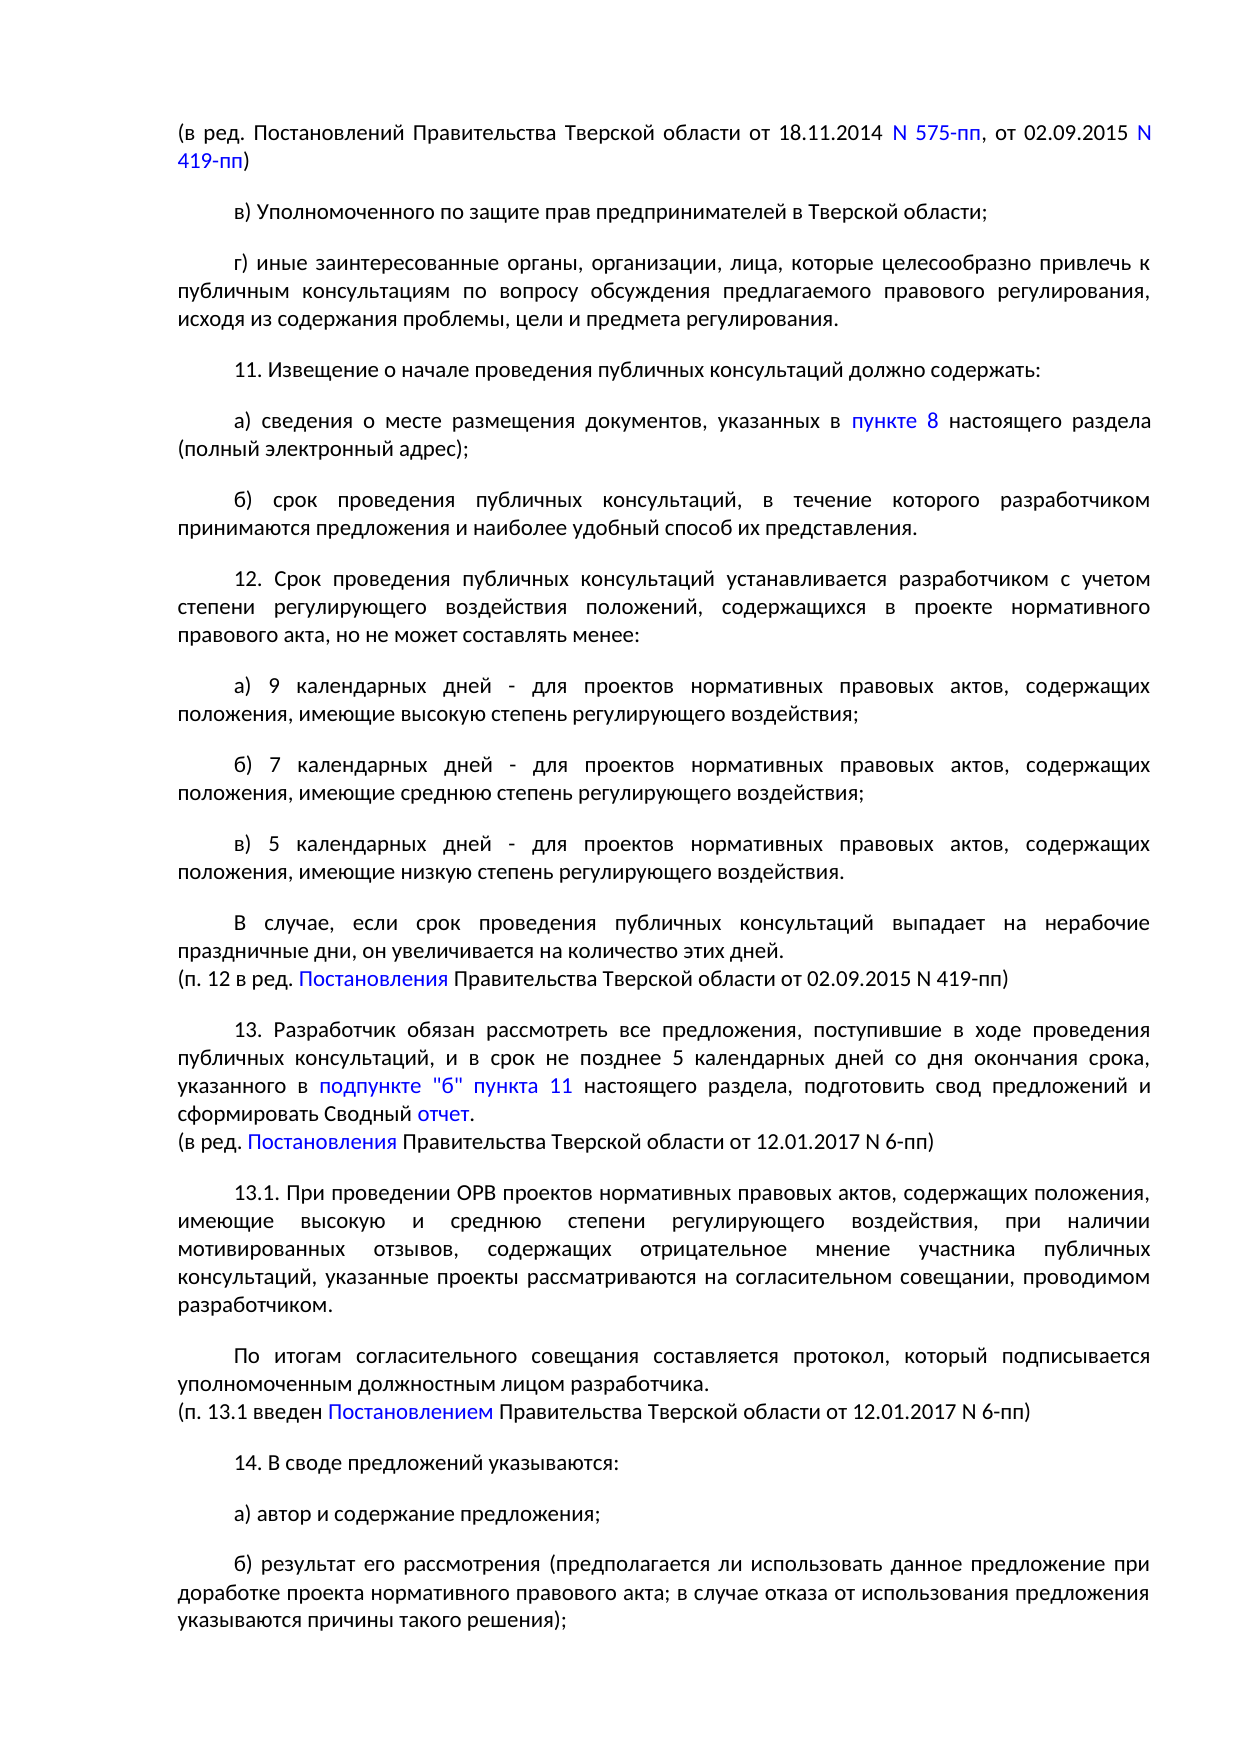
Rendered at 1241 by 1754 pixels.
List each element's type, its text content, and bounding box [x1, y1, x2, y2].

text б) результат его рассмотрения (предполагается ли использовать данное предложение при доработке проекта нормативного правового акта; в случае отказа от использования предложения указываются причины такого решения); [177, 1549, 1152, 1634]
text (в ред. Постановления Правительства Тверской области от 12.01.2017 N 6-пп) [177, 1127, 1152, 1155]
text б) срок проведения публичных консультаций, в течение которого разработчиком принимаются предложения и наиболее удобный способ их представления. [177, 485, 1152, 541]
text в) 5 календарных дней - для проектов нормативных правовых актов, содержащих положения, имеющие низкую степень регулирующего воздействия. [177, 829, 1152, 885]
text В случае, если срок проведения публичных консультаций выпадает на нерабочие праздничные дни, он увеличивается на количество этих дней. [177, 908, 1152, 964]
text 13.1. При проведении ОРВ проектов нормативных правовых актов, содержащих положения, имеющие высокую и среднюю степени регулирующего воздействия, при наличии мотивированных отзывов, содержащих отрицательное мнение участника публичных консультаций, указанные проекты рассматриваются на согласительном совещании, проводимом разработчиком. [177, 1178, 1152, 1318]
text а) 9 календарных дней - для проектов нормативных правовых актов, содержащих положения, имеющие высокую степень регулирующего воздействия; [177, 671, 1152, 727]
text (п. 13.1 введен Постановлением Правительства Тверской области от 12.01.2017 N 6-пп) [177, 1397, 1152, 1425]
text в) Уполномоченного по защите прав предпринимателей в Тверской области; [177, 197, 1152, 225]
text По итогам согласительного совещания составляется протокол, который подписывается уполномоченным должностным лицом разработчика. [177, 1341, 1152, 1397]
text 11. Извещение о начале проведения публичных консультаций должно содержать: [177, 355, 1152, 383]
text а) автор и содержание предложения; [177, 1499, 1152, 1527]
text г) иные заинтересованные органы, организации, лица, которые целесообразно привлечь к публичным консультациям по вопросу обсуждения предлагаемого правового регулирования, исходя из содержания проблемы, цели и предмета регулирования. [177, 248, 1152, 332]
text (в ред. Постановлений Правительства Тверской области от 18.11.2014 N 575-пп, от 02.09.2015 N 419-пп) [177, 118, 1152, 174]
text 14. В своде предложений указываются: [177, 1448, 1152, 1476]
text б) 7 календарных дней - для проектов нормативных правовых актов, содержащих положения, имеющие среднюю степень регулирующего воздействия; [177, 750, 1152, 806]
text а) сведения о месте размещения документов, указанных в пункте 8 настоящего раздела (полный электронный адрес); [177, 406, 1152, 462]
text (п. 12 в ред. Постановления Правительства Тверской области от 02.09.2015 N 419-пп) [177, 964, 1152, 992]
text 12. Срок проведения публичных консультаций устанавливается разработчиком с учетом степени регулирующего воздействия положений, содержащихся в проекте нормативного правового акта, но не может составлять менее: [177, 564, 1152, 648]
text 13. Разработчик обязан рассмотреть все предложения, поступившие в ходе проведения публичных консультаций, и в срок не позднее 5 календарных дней со дня окончания срока, указанного в подпункте "б" пункта 11 настоящего раздела, подготовить свод предложений и сформировать Сводный отчет. [177, 1015, 1152, 1127]
